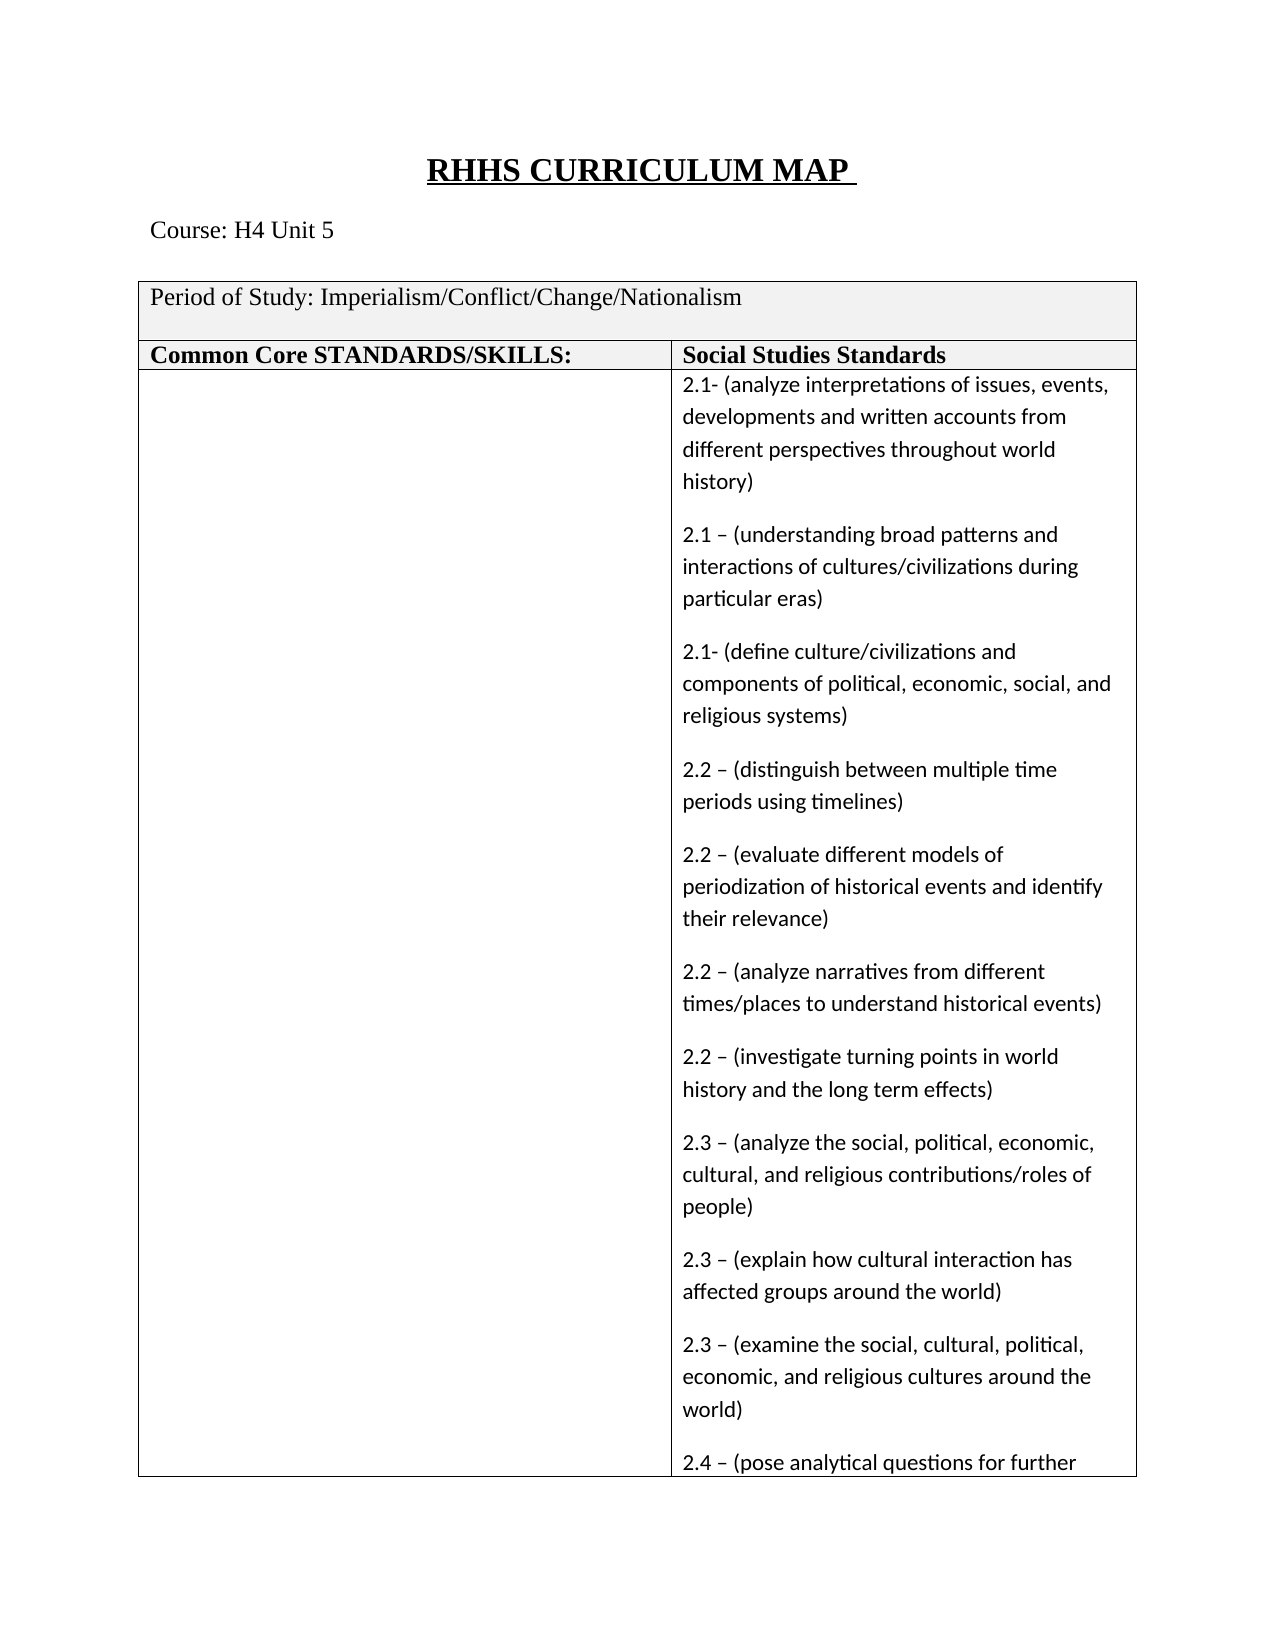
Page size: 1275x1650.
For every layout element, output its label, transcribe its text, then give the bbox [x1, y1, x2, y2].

text RHHS CURRICULUM MAP [150, 150, 1125, 188]
text Course: H4 Unit 5 [150, 215, 1125, 244]
table_cell Social Studies Standards [672, 341, 1136, 369]
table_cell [672, 370, 1136, 1476]
table_cell [139, 370, 671, 1476]
table_header Period of Study: Imperialism/Conflict/Change/Nationalism [139, 282, 1136, 339]
table_cell Common Core STANDARDS/SKILLS: [139, 341, 671, 369]
